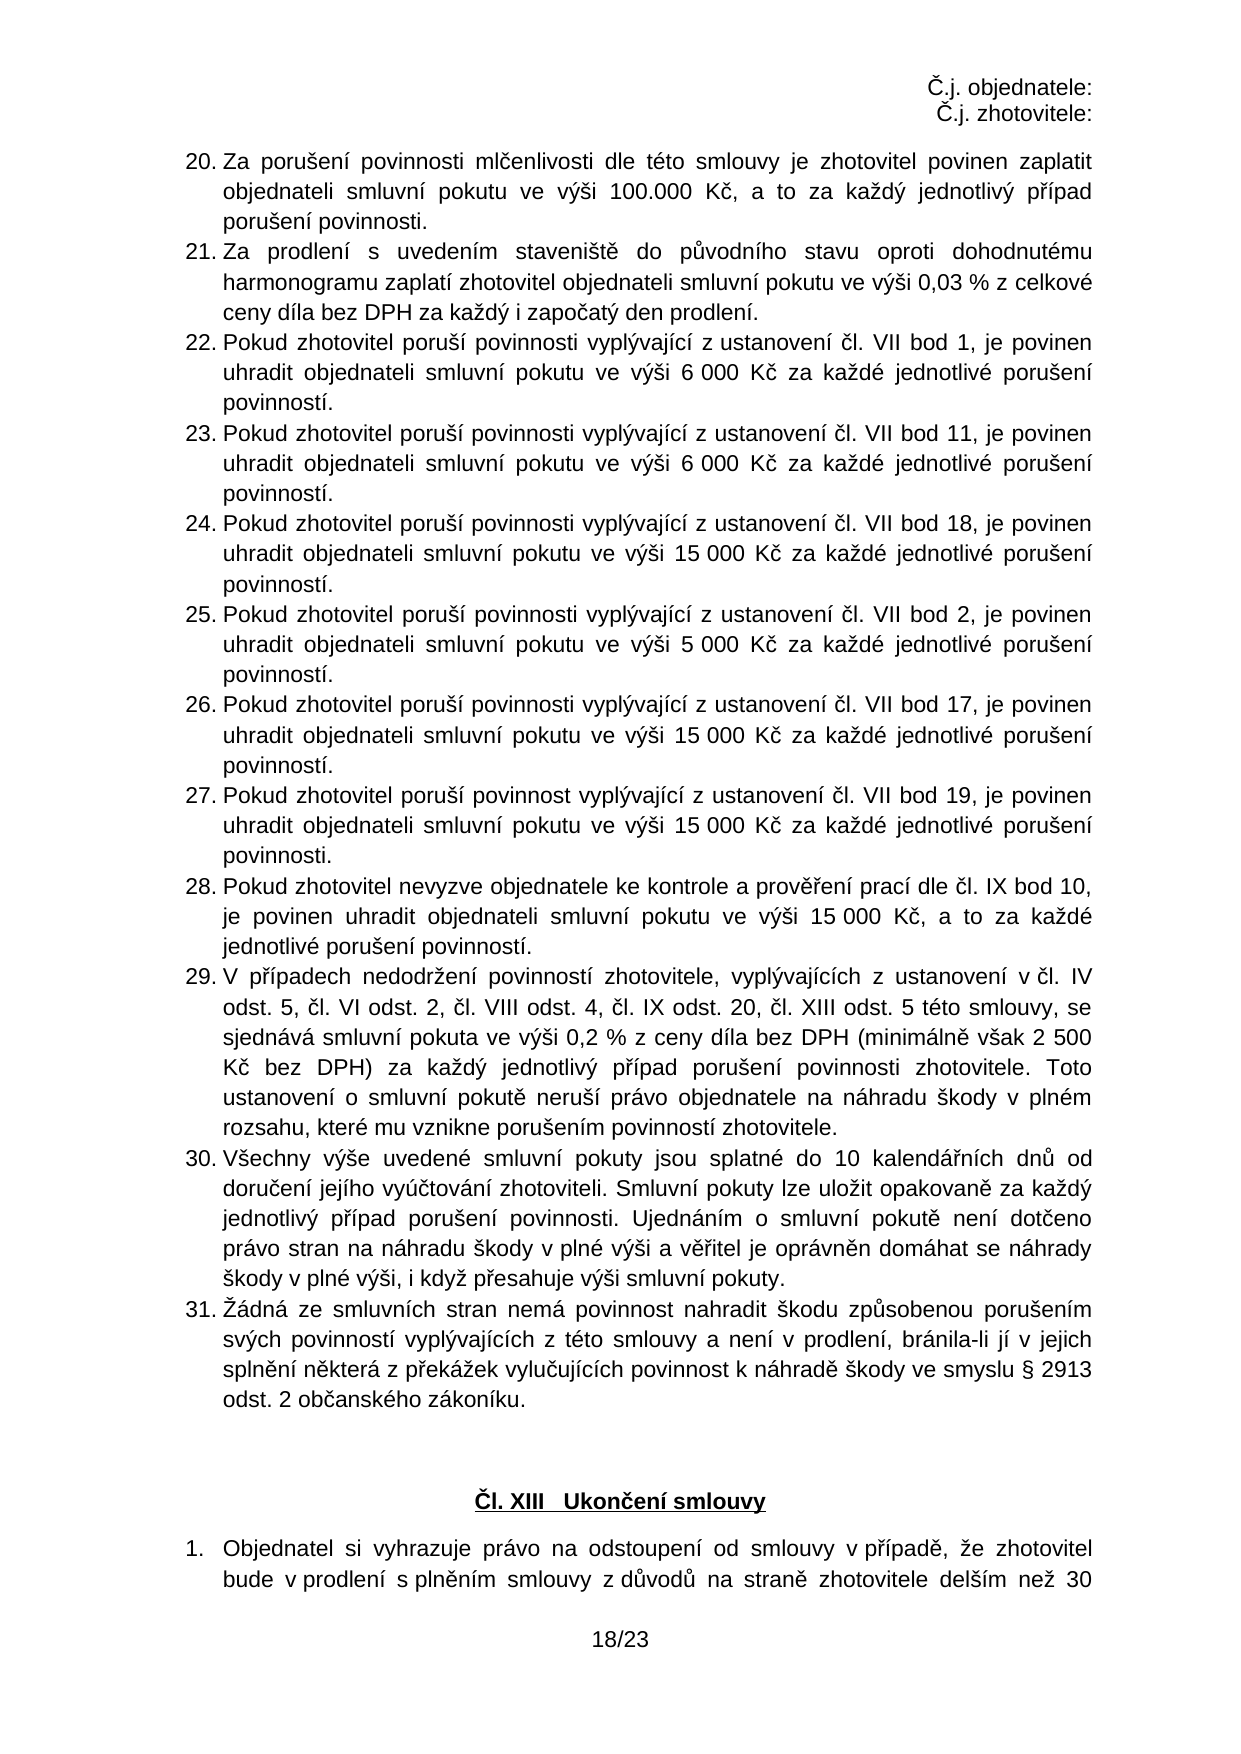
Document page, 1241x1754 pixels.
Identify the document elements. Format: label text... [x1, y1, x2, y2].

list Pokud zhotovitel poruší povinnosti vyplývající z ustanovení čl. VII bod 2, je povinen uhradit objednateli smluvní pokutu ve výši 5 000 Kč za každé jednotlivé porušení povinností. [185, 601, 1093, 687]
list Pokud zhotovitel poruší povinnost vyplývající z ustanovení čl. VII bod 19, je povinen uhradit objednateli smluvní pokutu ve výši 15 000 Kč za každé jednotlivé porušení povinnosti. [185, 782, 1093, 869]
list V případech nedodržení povinností zhotovitele, vyplývajících z ustanovení v čl. IV odst. 5, čl. VI odst. 2, čl. VIII odst. 4, čl. IX odst. 20, čl. XIII odst. 5 této smlouvy, se sjednává smluvní pokuta ve výši 0,2 % z ceny díla bez DPH (minimálně však 2 500 Kč bez DPH) za každý jednotlivý případ porušení povinnosti zhotovitele. Toto ustanovení o smluvní pokutě neruší právo objednatele na náhradu škody v plném rozsahu, které mu vznikne porušením povinností zhotovitele. [185, 963, 1093, 1141]
text Čl. XIII Ukončení smlouvy [148, 1488, 1093, 1514]
list Pokud zhotovitel nevyzve objednatele ke kontrole a prověření prací dle čl. IX bod 10, je povinen uhradit objednateli smluvní pokutu ve výši 15 000 Kč, a to za každé jednotlivé porušení povinností. [185, 873, 1093, 959]
list Žádná ze smluvních stran nemá povinnost nahradit škodu způsobenou porušením svých povinností vyplývajících z této smlouvy a není v prodlení, bránila-li jí v jejich splnění některá z překážek vylučujících povinnost k náhradě škody ve smyslu § 2913 odst. 2 občanského zákoníku. [185, 1296, 1093, 1412]
list Za prodlení s uvedením staveniště do původního stavu oproti dohodnutému harmonogramu zaplatí zhotovitel objednateli smluvní pokutu ve výši 0,03 % z celkové ceny díla bez DPH za každý i započatý den prodlení. [185, 238, 1093, 325]
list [185, 1535, 1093, 1592]
list Pokud zhotovitel poruší povinnosti vyplývající z ustanovení čl. VII bod 1, je povinen uhradit objednateli smluvní pokutu ve výši 6 000 Kč za každé jednotlivé porušení povinností. [185, 329, 1093, 416]
list Za porušení povinnosti mlčenlivosti dle této smlouvy je zhotovitel povinen zaplatit objednateli smluvní pokutu ve výši 100.000 Kč, a to za každý jednotlivý případ porušení povinnosti. [185, 148, 1093, 234]
list Pokud zhotovitel poruší povinnosti vyplývající z ustanovení čl. VII bod 18, je povinen uhradit objednateli smluvní pokutu ve výši 15 000 Kč za každé jednotlivé porušení povinností. [185, 510, 1093, 597]
list Všechny výše uvedené smluvní pokuty jsou splatné do 10 kalendářních dnů od doručení jejího vyúčtování zhotoviteli. Smluvní pokuty lze uložit opakovaně za každý jednotlivý případ porušení povinnosti. Ujednáním o smluvní pokutě není dotčeno právo stran na náhradu škody v plné výši a věřitel je oprávněn domáhat se náhrady škody v plné výši, i když přesahuje výši smluvní pokuty. [185, 1144, 1093, 1292]
list Pokud zhotovitel poruší povinnosti vyplývající z ustanovení čl. VII bod 11, je povinen uhradit objednateli smluvní pokutu ve výši 6 000 Kč za každé jednotlivé porušení povinností. [185, 419, 1093, 506]
list Pokud zhotovitel poruší povinnosti vyplývající z ustanovení čl. VII bod 17, je povinen uhradit objednateli smluvní pokutu ve výši 15 000 Kč za každé jednotlivé porušení povinností. [185, 691, 1093, 778]
